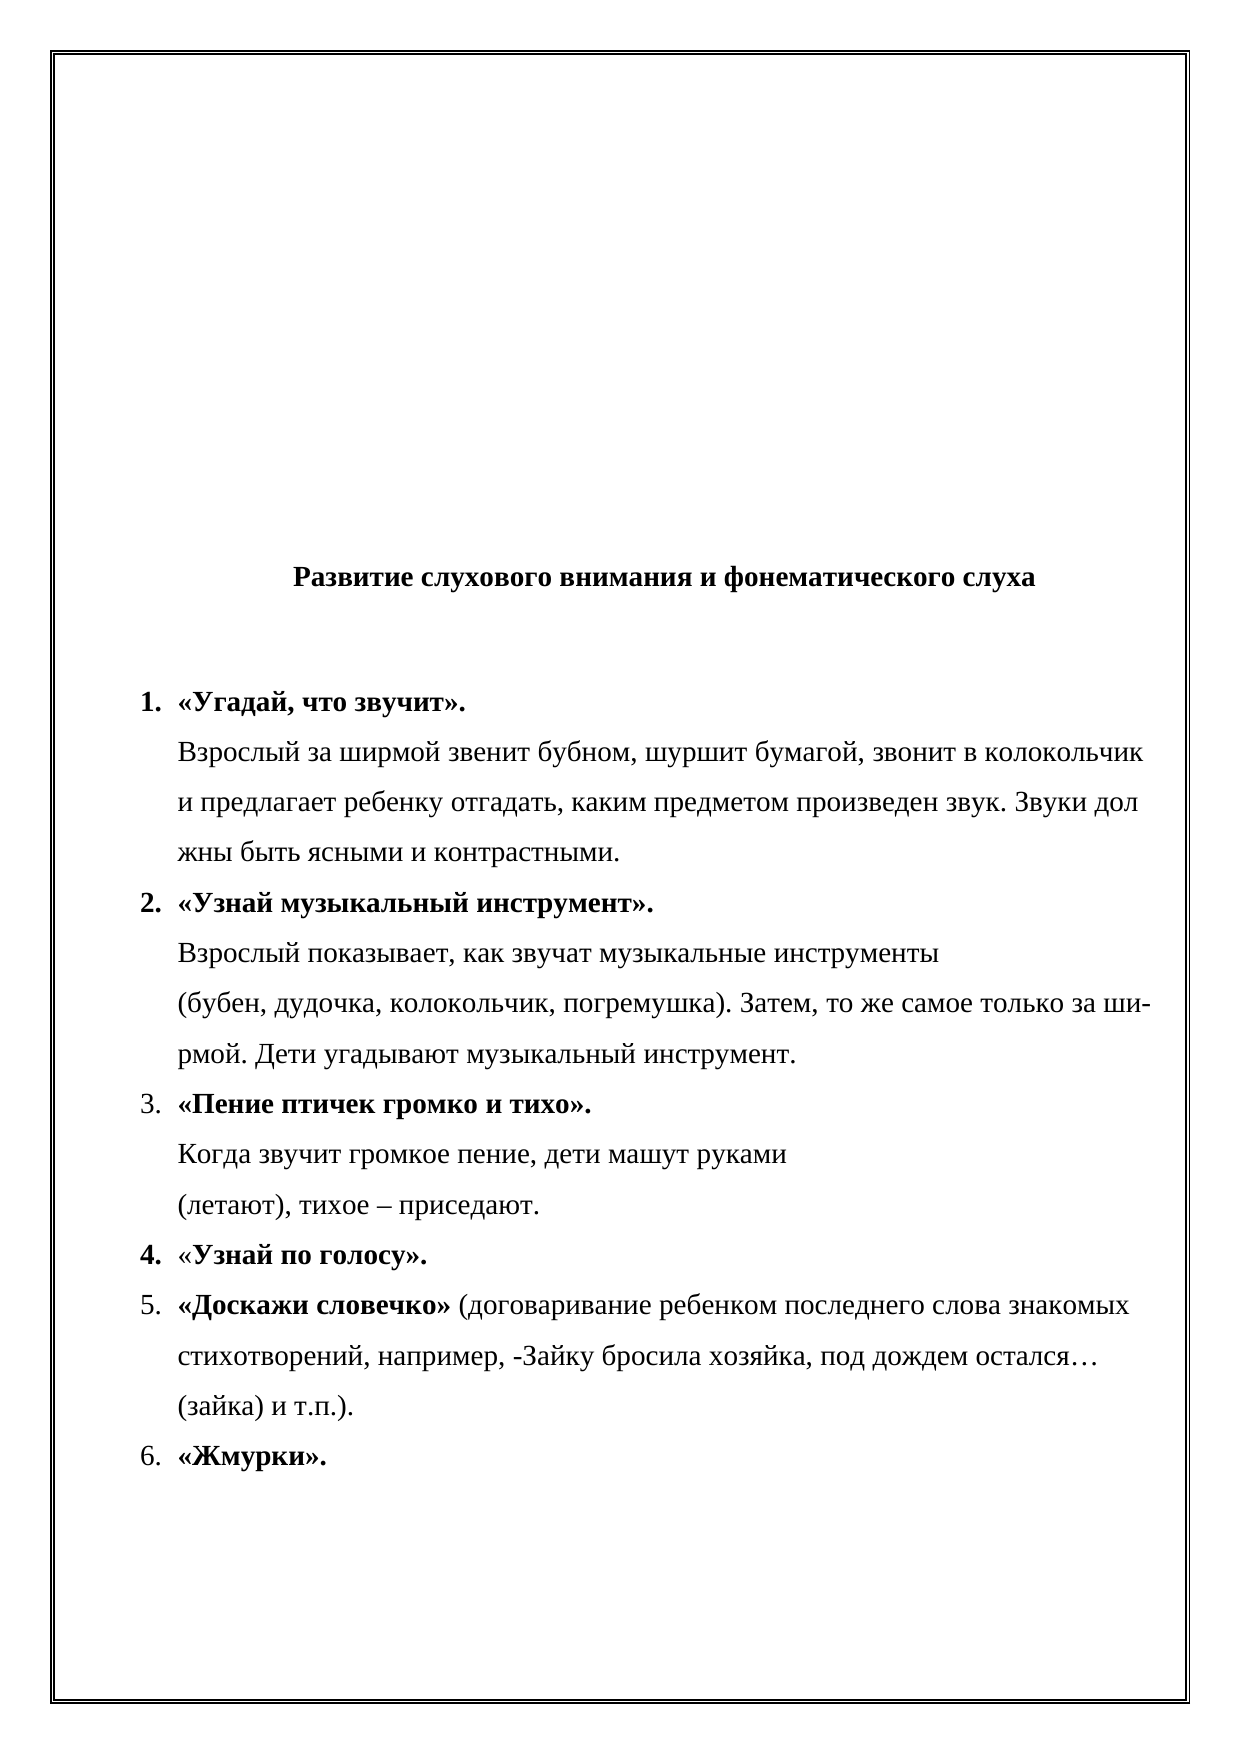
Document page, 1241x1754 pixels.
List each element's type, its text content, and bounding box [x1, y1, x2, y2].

text Взрослый за ширмой звенит бубном, шуршит бумагой, звонит в колокольчик и предлагает ребенку отгадать, каким предметом произведен звук. Звуки должны быть ясными и контрастными. [177, 734, 1152, 868]
list «Узнай музыкальный инструмент». [140, 885, 1152, 918]
list «Пение птичек громко и тихо». [140, 1086, 1152, 1120]
list «Доскажи словечко» (договаривание ребенком последнего слова знакомых стихотворений, например, -Зайку бросила хозяйка, под дождем остался…(зайка) и т.п.). [140, 1287, 1152, 1422]
text Взрослый показывает, как звучат музыкальные инструменты (бубен, дудочка, колокольчик, погремушка). Затем, то же самое только за ши-рмой. Дети угадывают музыкальный инструмент. [177, 935, 1152, 1069]
list «Угадай, что звучит». [140, 684, 1152, 717]
list «Узнай по голосу». [140, 1237, 1152, 1271]
list «Жмурки». [140, 1438, 1152, 1472]
text Развитие слухового внимания и фонематического слуха [177, 559, 1152, 593]
text Когда звучит громкое пение, дети машут руками (летают), тихое – приседают. [177, 1136, 1152, 1220]
